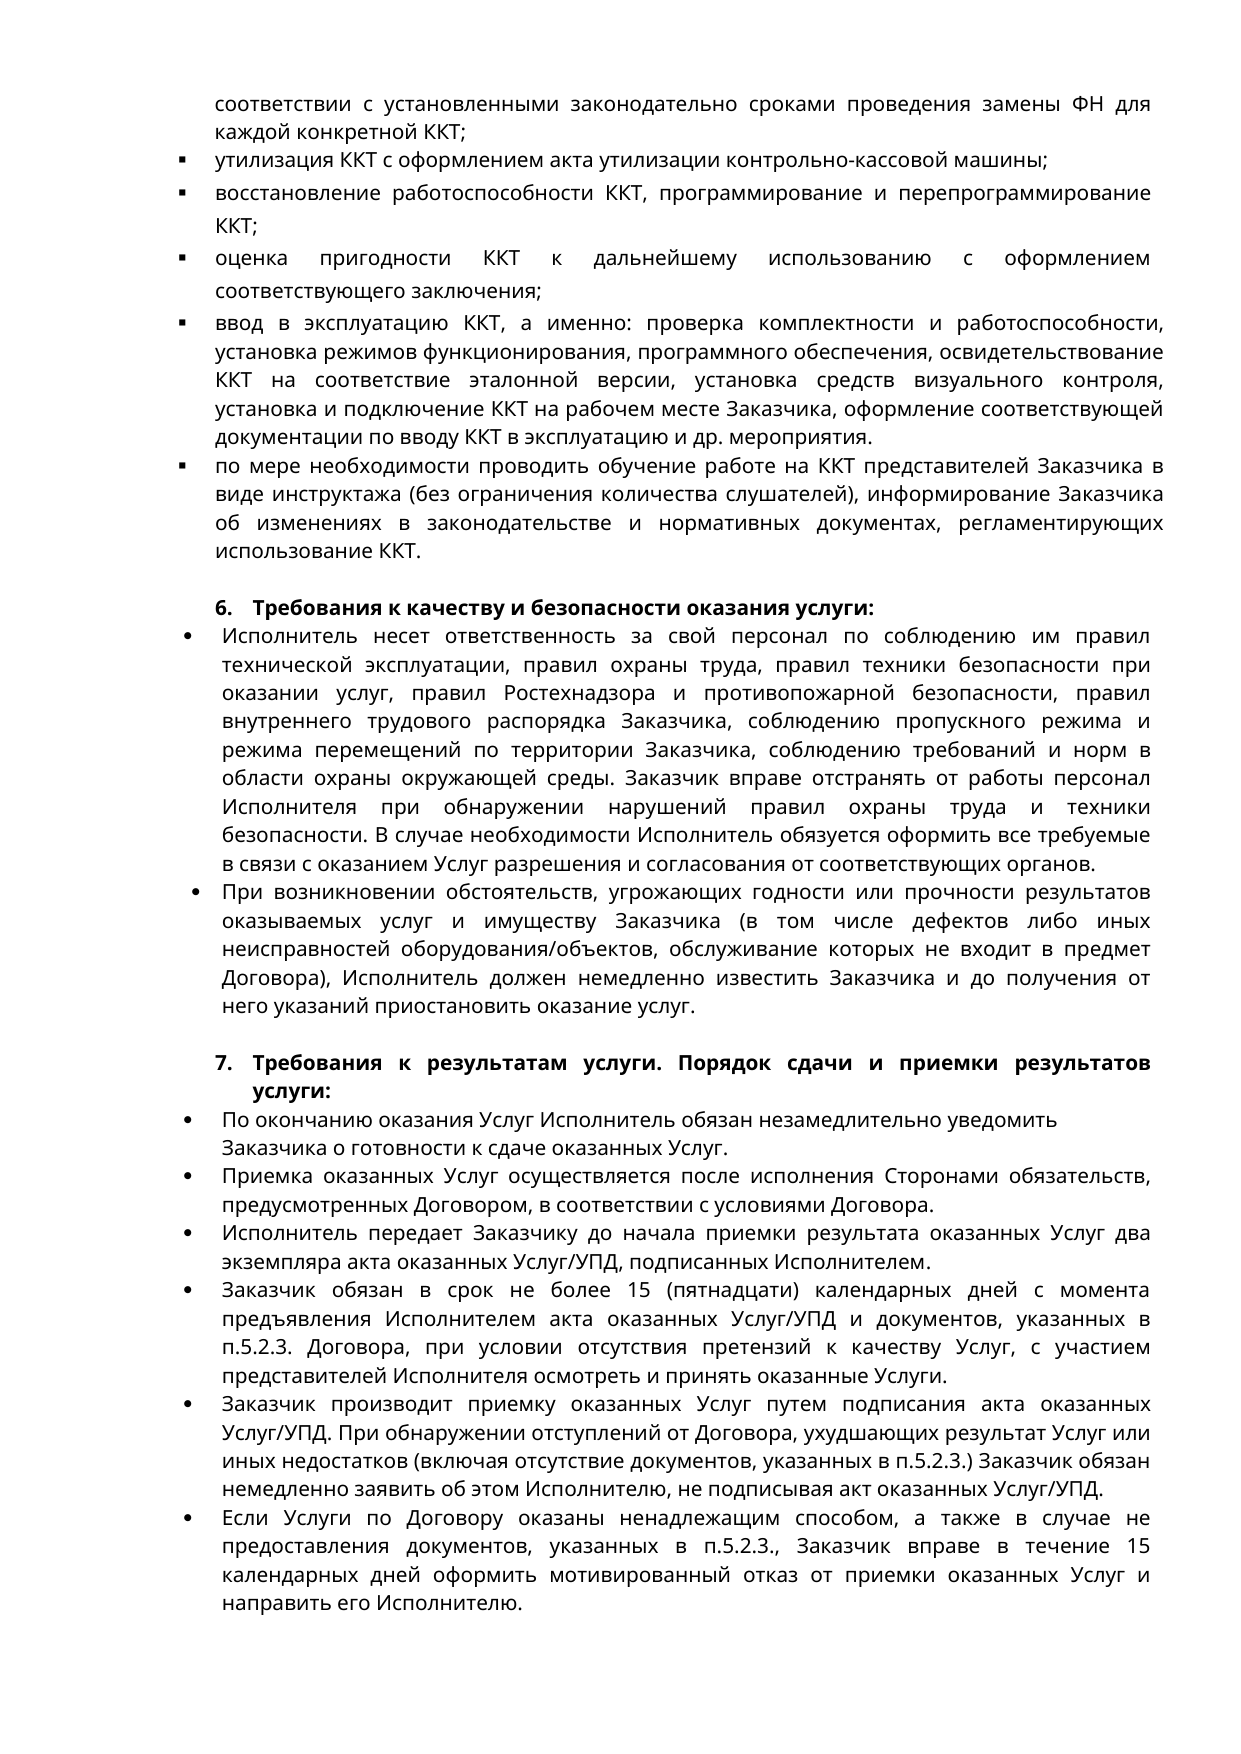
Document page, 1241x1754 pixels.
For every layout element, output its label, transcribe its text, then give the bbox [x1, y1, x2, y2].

list утилизация ККТ с оформлением акта утилизации контрольно-кассовой машины; [177, 146, 1152, 174]
list оценка пригодности ККТ к дальнейшему использованию с оформлением соответствующего заключения; [177, 243, 1152, 304]
list Исполнитель несет ответственность за свой персонал по соблюдению им правил технической эксплуатации, правил охраны труда, правил техники безопасности при оказании услуг, правил Ростехнадзора и противопожарной безопасности, правил внутреннего трудового распорядка Заказчика, соблюдению пропускного режима и режима перемещений по территории Заказчика, соблюдению требований и норм в области охраны окружающей среды. Заказчик вправе отстранять от работы персонал Исполнителя при обнаружении нарушений правил охраны труда и техники безопасности. В случае необходимости Исполнитель обязуется оформить все требуемые в связи с оказанием Услуг разрешения и согласования от соответствующих органов. [184, 621, 1152, 877]
list Приемка оказанных Услуг осуществляется после исполнения Сторонами обязательств, предусмотренных Договором, в соответствии с условиями Договора. [184, 1162, 1152, 1218]
list Требования к качеству и безопасности оказания услуги: [215, 593, 1152, 621]
list Исполнитель передает Заказчику до начала приемки результата оказанных Услуг два экземпляра акта оказанных Услуг/УПД, подписанных Исполнителем. [184, 1218, 1152, 1275]
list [177, 89, 1152, 146]
list По окончанию оказания Услуг Исполнитель обязан незамедлительно уведомить Заказчика о готовности к сдаче оказанных Услуг. [184, 1105, 1152, 1162]
list Заказчик производит приемку оказанных Услуг путем подписания акта оказанных Услуг/УПД. При обнаружении отступлений от Договора, ухудшающих результат Услуг или иных недостатков (включая отсутствие документов, указанных в п.5.2.3.) Заказчик обязан немедленно заявить об этом Исполнителю, не подписывая акт оказанных Услуг/УПД. [184, 1389, 1152, 1503]
list Требования к результатам услуги. Порядок сдачи и приемки результатов услуги: [215, 1048, 1152, 1105]
list ввод в эксплуатацию ККТ, а именно: проверка комплектности и работоспособности, установка режимов функционирования, программного обеспечения, освидетельствование ККТ на соответствие эталонной версии, установка средств визуального контроля, установка и подключение ККТ на рабочем месте Заказчика, оформление соответствующей документации по вводу ККТ в эксплуатацию и др. мероприятия. [177, 308, 1165, 451]
list по мере необходимости проводить обучение работе на ККТ представителей Заказчика в виде инструктажа (без ограничения количества слушателей), информирование Заказчика об изменениях в законодательстве и нормативных документах, регламентирующих использование ККТ. [177, 451, 1165, 564]
list восстановление работоспособности ККТ, программирование и перепрограммирование ККТ; [177, 178, 1152, 239]
list Если Услуги по Договору оказаны ненадлежащим способом, а также в случае не предоставления документов, указанных в п.5.2.3., Заказчик вправе в течение 15 календарных дней оформить мотивированный отказ от приемки оказанных Услуг и направить его Исполнителю. [184, 1503, 1152, 1617]
list При возникновении обстоятельств, угрожающих годности или прочности результатов оказываемых услуг и имуществу Заказчика (в том числе дефектов либо иных неисправностей оборудования/объектов, обслуживание которых не входит в предмет Договора), Исполнитель должен немедленно известить Заказчика и до получения от него указаний приостановить оказание услуг. [192, 877, 1152, 1019]
list Заказчик обязан в срок не более 15 (пятнадцати) календарных дней с момента предъявления Исполнителем акта оказанных Услуг/УПД и документов, указанных в п.5.2.3. Договора, при условии отсутствия претензий к качеству Услуг, с участием представителей Исполнителя осмотреть и принять оказанные Услуги. [184, 1275, 1152, 1389]
